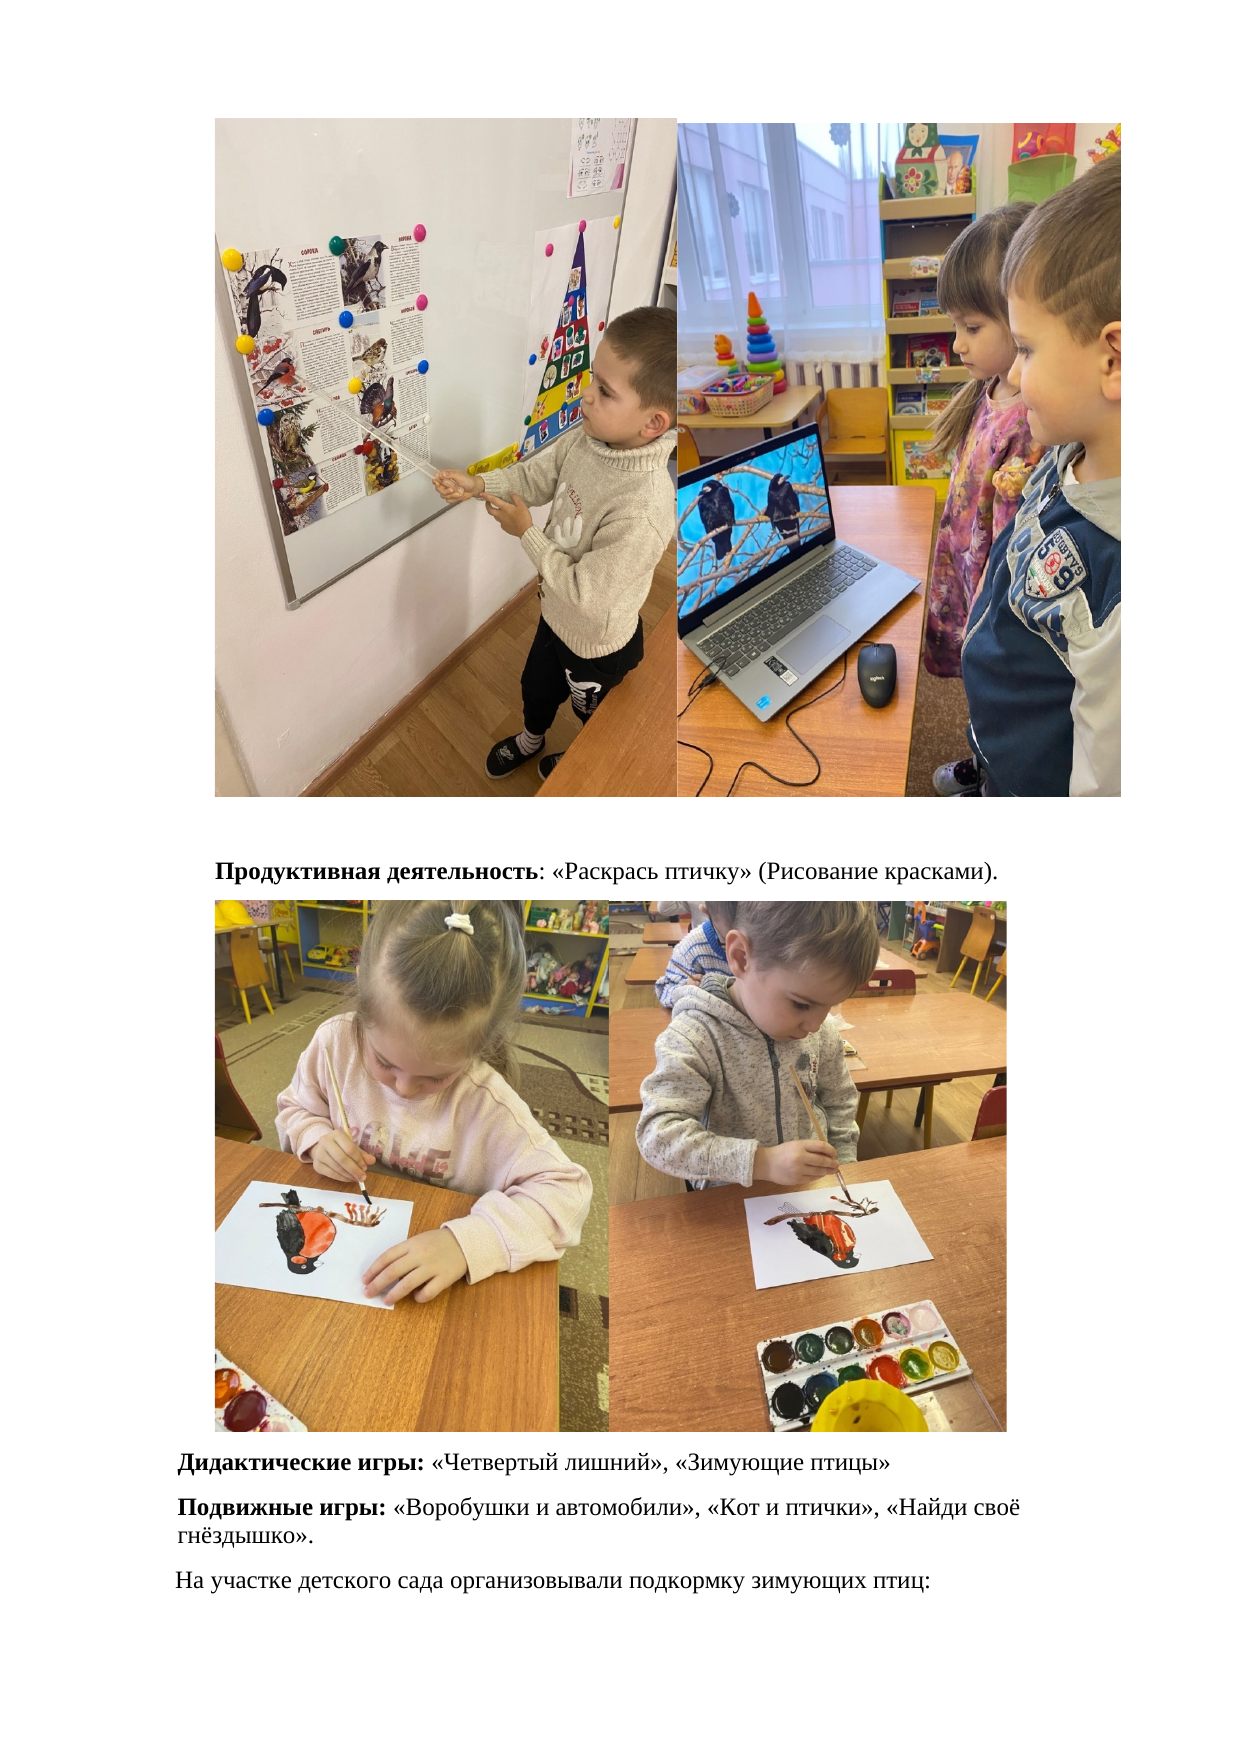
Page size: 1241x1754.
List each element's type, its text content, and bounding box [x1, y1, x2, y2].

text Дидактические игры: «Четвертый лишний», «Зимующие птицы» [177, 1447, 1152, 1476]
text На участке детского сада организовывали подкормку зимующих птиц: [162, 1565, 1152, 1593]
text Подвижные игры: «Воробушки и автомобили», «Кот и птички», «Найди своё гнёздышко». [177, 1492, 1152, 1549]
picture [214, 900, 1007, 1432]
picture [214, 118, 1121, 797]
text Продуктивная деятельность: «Раскрась птичку» (Рисование красками). [215, 856, 1152, 885]
